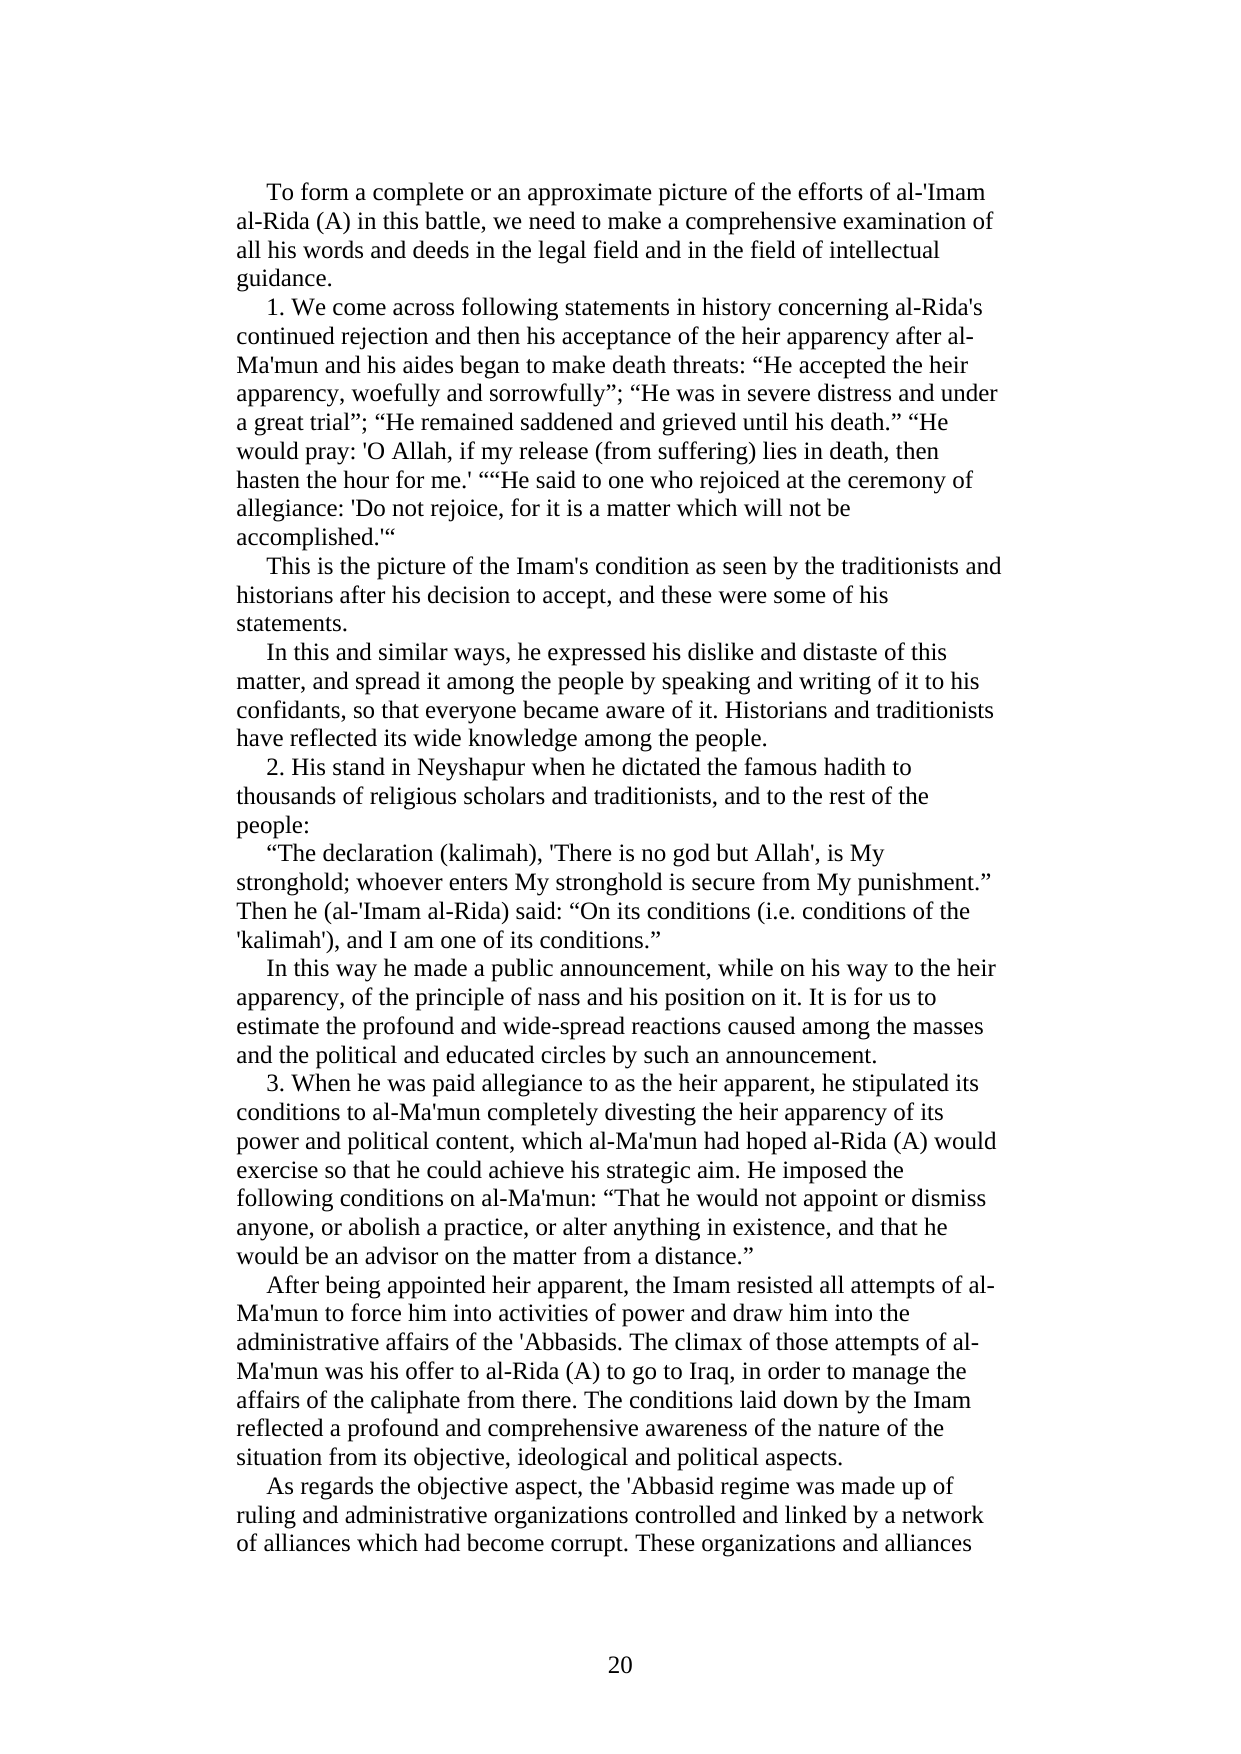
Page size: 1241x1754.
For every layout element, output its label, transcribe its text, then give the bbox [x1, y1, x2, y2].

text 1. We come across following statements in history concerning al-Rida's continued rejection and then his acceptance of the heir apparency after al-Ma'mun and his aides began to make death threats: “He accepted the heir apparency, woefully and sorrowfully”; “He was in severe distress and under a great trial”; “He remained saddened and grieved until his death.” “He would pray: 'O Allah, if my release (from suffering) lies in death, then hasten the hour for me.' ““He said to one who rejoiced at the ceremony of allegiance: 'Do not rejoice, for it is a matter which will not be accomplished.'“ [236, 292, 1004, 551]
text In this way he made a public announcement, while on his way to the heir apparency, of the principle of nass and his position on it. It is for us to estimate the profound and wide-spread reactions caused among the masses and the political and educated circles by such an announcement. [236, 953, 1004, 1068]
text After being appointed heir apparent, the Imam resisted all attempts of al-Ma'mun to force him into activities of power and draw him into the administrative affairs of the 'Abbasids. The climax of those attempts of al-Ma'mun was his offer to al-Rida (A) to go to Iraq, in order to manage the affairs of the caliphate from there. The conditions laid down by the Imam reflected a profound and comprehensive awareness of the nature of the situation from its objective, ideological and political aspects. [236, 1270, 1004, 1471]
text “The declaration (kalimah), 'There is no god but Allah', is My stronghold; whoever enters My stronghold is secure from My punishment.” Then he (al-'Imam al-Rida) said: “On its conditions (i.e. conditions of the 'kalimah'), and I am one of its conditions.” [236, 838, 1004, 953]
text In this and similar ways, he expressed his dislike and distaste of this matter, and spread it among the people by speaking and writing of it to his confidants, so that everyone became aware of it. Historians and traditionists have reflected its wide knowledge among the people. [236, 637, 1004, 752]
text 2. His stand in Neyshapur when he dictated the famous hadith to thousands of religious scholars and traditionists, and to the rest of the people: [236, 752, 1004, 838]
text 3. When he was paid allegiance to as the heir apparent, he stipulated its conditions to al-Ma'mun completely divesting the heir apparency of its power and political content, which al-Ma'mun had hoped al-Rida (A) would exercise so that he could achieve his strategic aim. He imposed the following conditions on al-Ma'mun: “That he would not appoint or dismiss anyone, or abolish a practice, or alter anything in existence, and that he would be an advisor on the matter from a distance.” [236, 1068, 1004, 1270]
text This is the picture of the Imam's condition as seen by the traditionists and historians after his decision to accept, and these were some of his statements. [236, 551, 1004, 637]
text To form a complete or an approximate picture of the efforts of al-'Imam al-Rida (A) in this battle, we need to make a comprehensive examination of all his words and deeds in the legal field and in the field of intellectual guidance. [236, 177, 1004, 292]
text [236, 1471, 1004, 1557]
